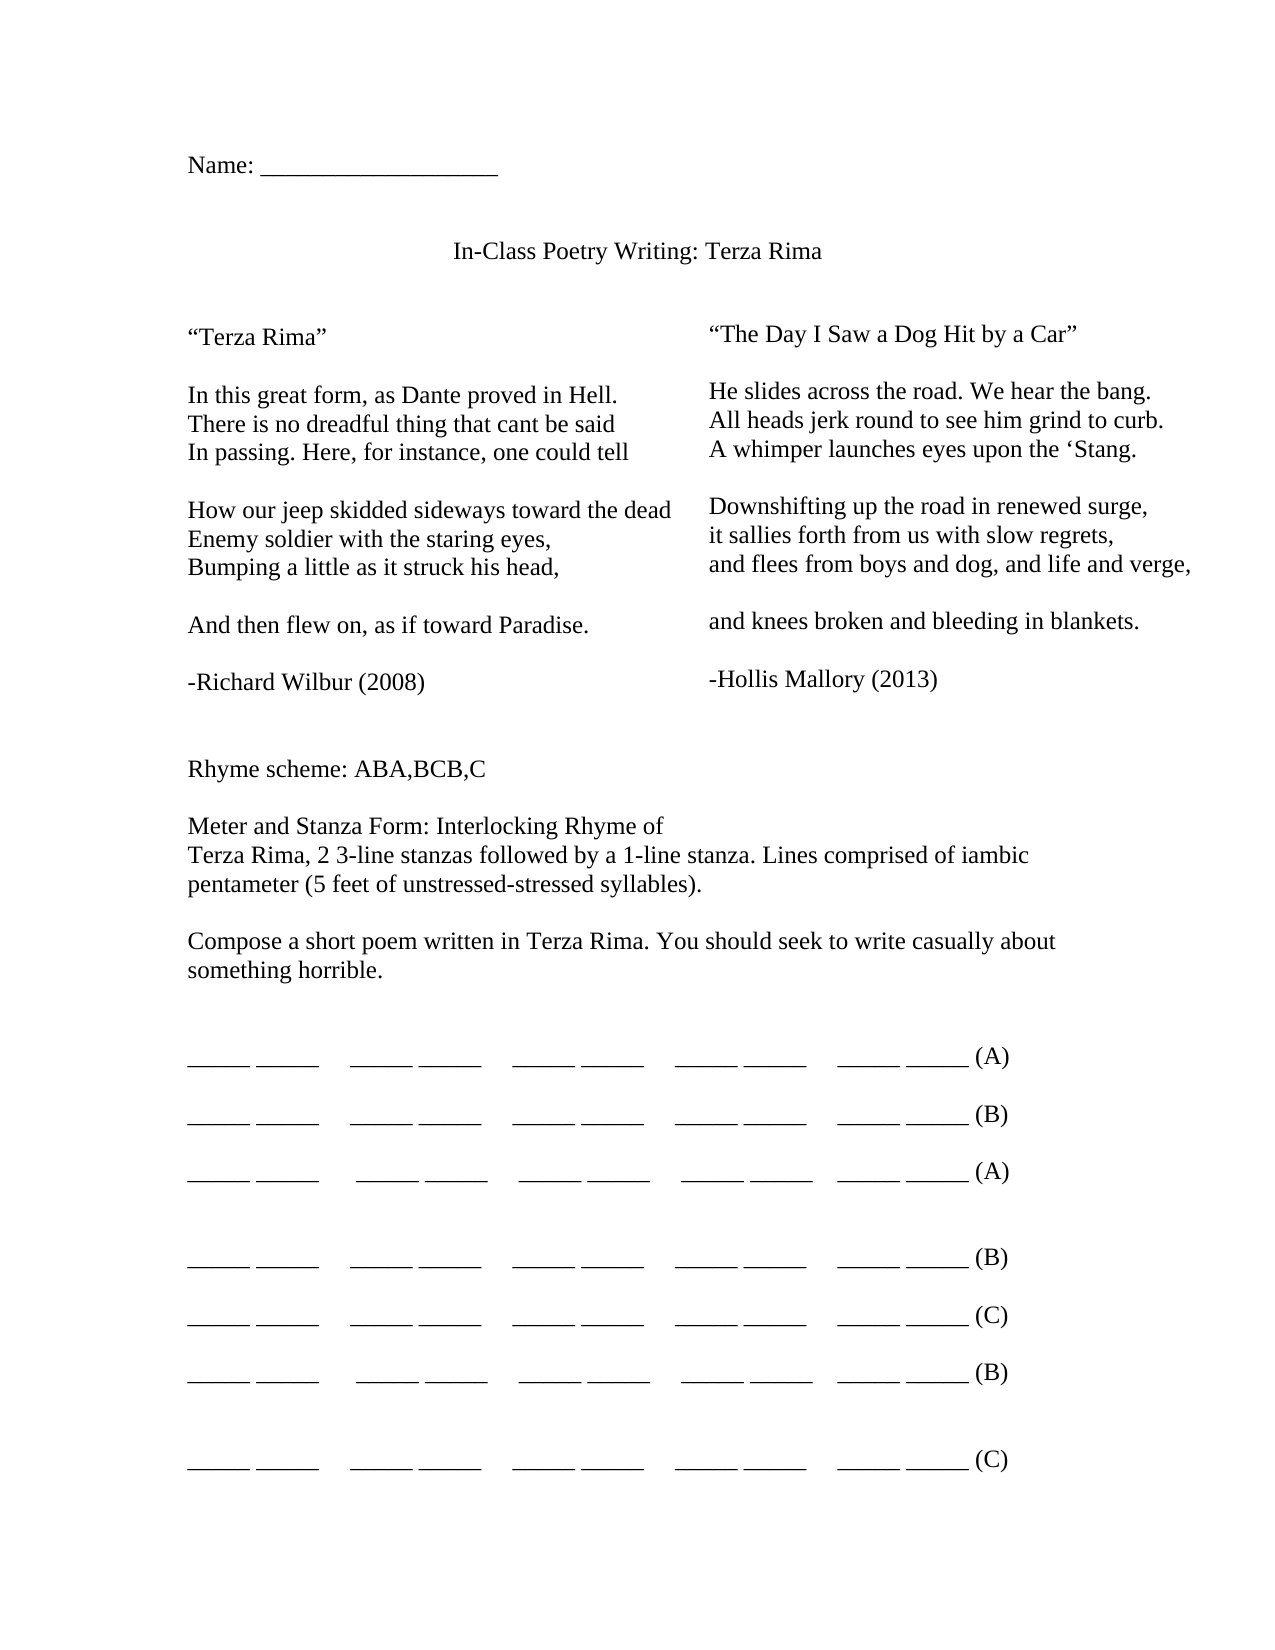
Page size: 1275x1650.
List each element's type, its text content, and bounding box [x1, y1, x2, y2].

text Rhyme scheme: ABA,BCB,C [187, 754, 1087, 782]
text There is no dreadful thing that cant be said [187, 409, 1087, 437]
text _____ _____ _____ _____ _____ _____ _____ _____ _____ _____ (A) [187, 1041, 1087, 1070]
text Meter and Stanza Form: Interlocking Rhyme of Terza Rima, 2 3-line stanzas followed by a 1-line stanza. Lines comprised of iambic pentameter (5 feet of unstressed-stressed syllables). [187, 811, 1087, 897]
text -Richard Wilbur (2008) [187, 667, 1087, 696]
text In passing. Here, for instance, one could tell [187, 437, 1087, 466]
text In-Class Poetry Writing: Terza Rima [187, 236, 1087, 265]
text And then flew on, as if toward Paradise. [187, 610, 1087, 639]
text _____ _____ _____ _____ _____ _____ _____ _____ _____ _____ (C) [187, 1300, 1087, 1329]
text Enemy soldier with the staring eyes, [187, 524, 1087, 552]
text Compose a short poem written in Terza Rima. You should seek to write casually about something horrible. [187, 926, 1087, 984]
text _____ _____ _____ _____ _____ _____ _____ _____ _____ _____ (B) [187, 1357, 1087, 1386]
text Bumping a little as it struck his head, [187, 552, 1087, 581]
text “Terza Rima” [187, 322, 1087, 351]
text _____ _____ _____ _____ _____ _____ _____ _____ _____ _____ (C) [187, 1444, 1087, 1472]
text _____ _____ _____ _____ _____ _____ _____ _____ _____ _____ (B) [187, 1242, 1087, 1271]
text How our jeep skidded sideways toward the dead [187, 495, 1087, 524]
text Name: ___________________ [187, 150, 1087, 179]
text _____ _____ _____ _____ _____ _____ _____ _____ _____ _____ (B) [187, 1099, 1087, 1127]
text _____ _____ _____ _____ _____ _____ _____ _____ _____ _____ (A) [187, 1156, 1087, 1185]
text In this great form, as Dante proved in Hell. [187, 380, 1087, 409]
